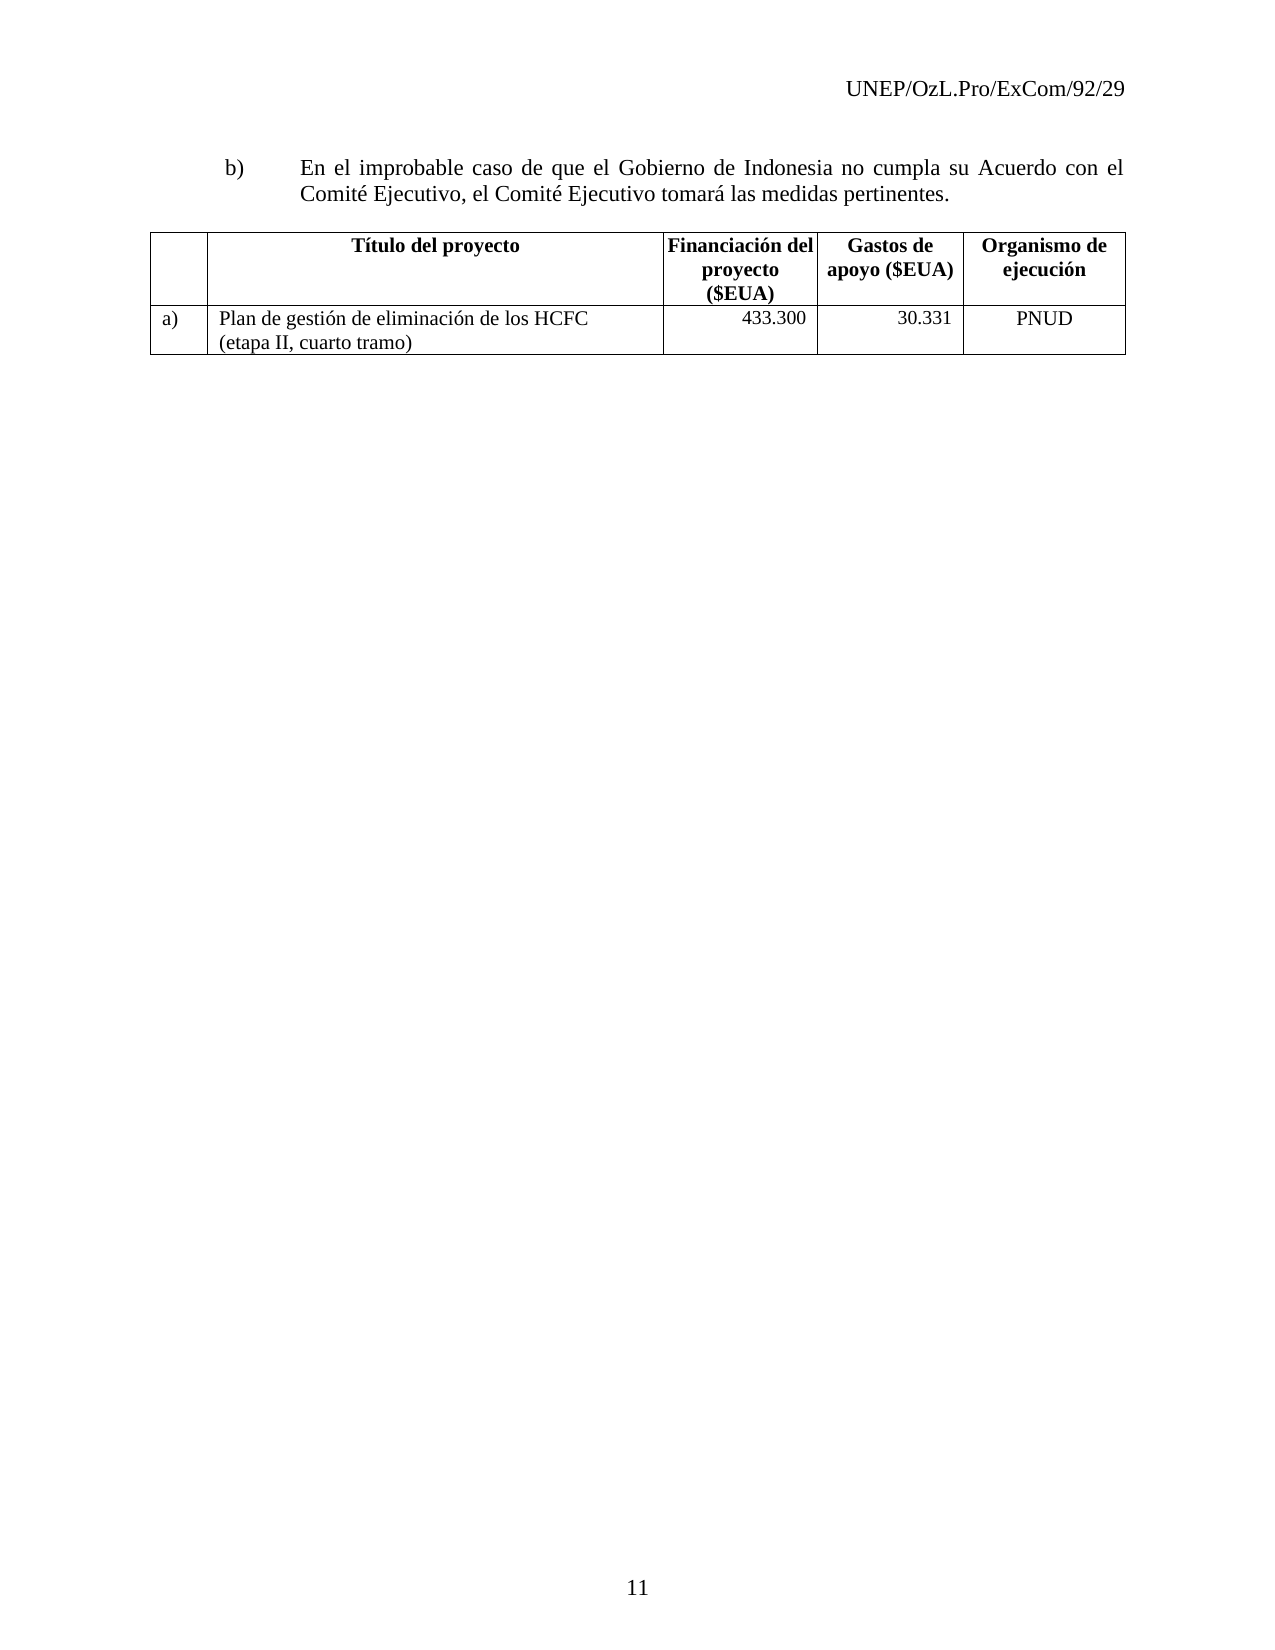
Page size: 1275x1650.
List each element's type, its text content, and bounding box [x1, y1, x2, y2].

table_cell 30.331 [818, 306, 963, 354]
subtitle En el improbable caso de que el Gobierno de Indonesia no cumpla su Acuerdo con el Comité Ejecutivo, el Comité Ejecutivo tomará las medidas pertinentes. [225, 154, 1125, 207]
table_header Gastos de apoyo ($EUA) [818, 233, 963, 305]
table_cell Plan de gestión de eliminación de los HCFC (etapa II, cuarto tramo) [208, 306, 663, 354]
table_cell 433.300 [664, 306, 817, 354]
table_header Financiación del proyecto ($EUA) [664, 233, 817, 305]
table_cell a) [151, 306, 207, 354]
table_cell PNUD [964, 306, 1125, 354]
table_header Organismo de ejecución [964, 233, 1125, 305]
table_header [151, 233, 207, 305]
table_header Título del proyecto [208, 233, 663, 305]
